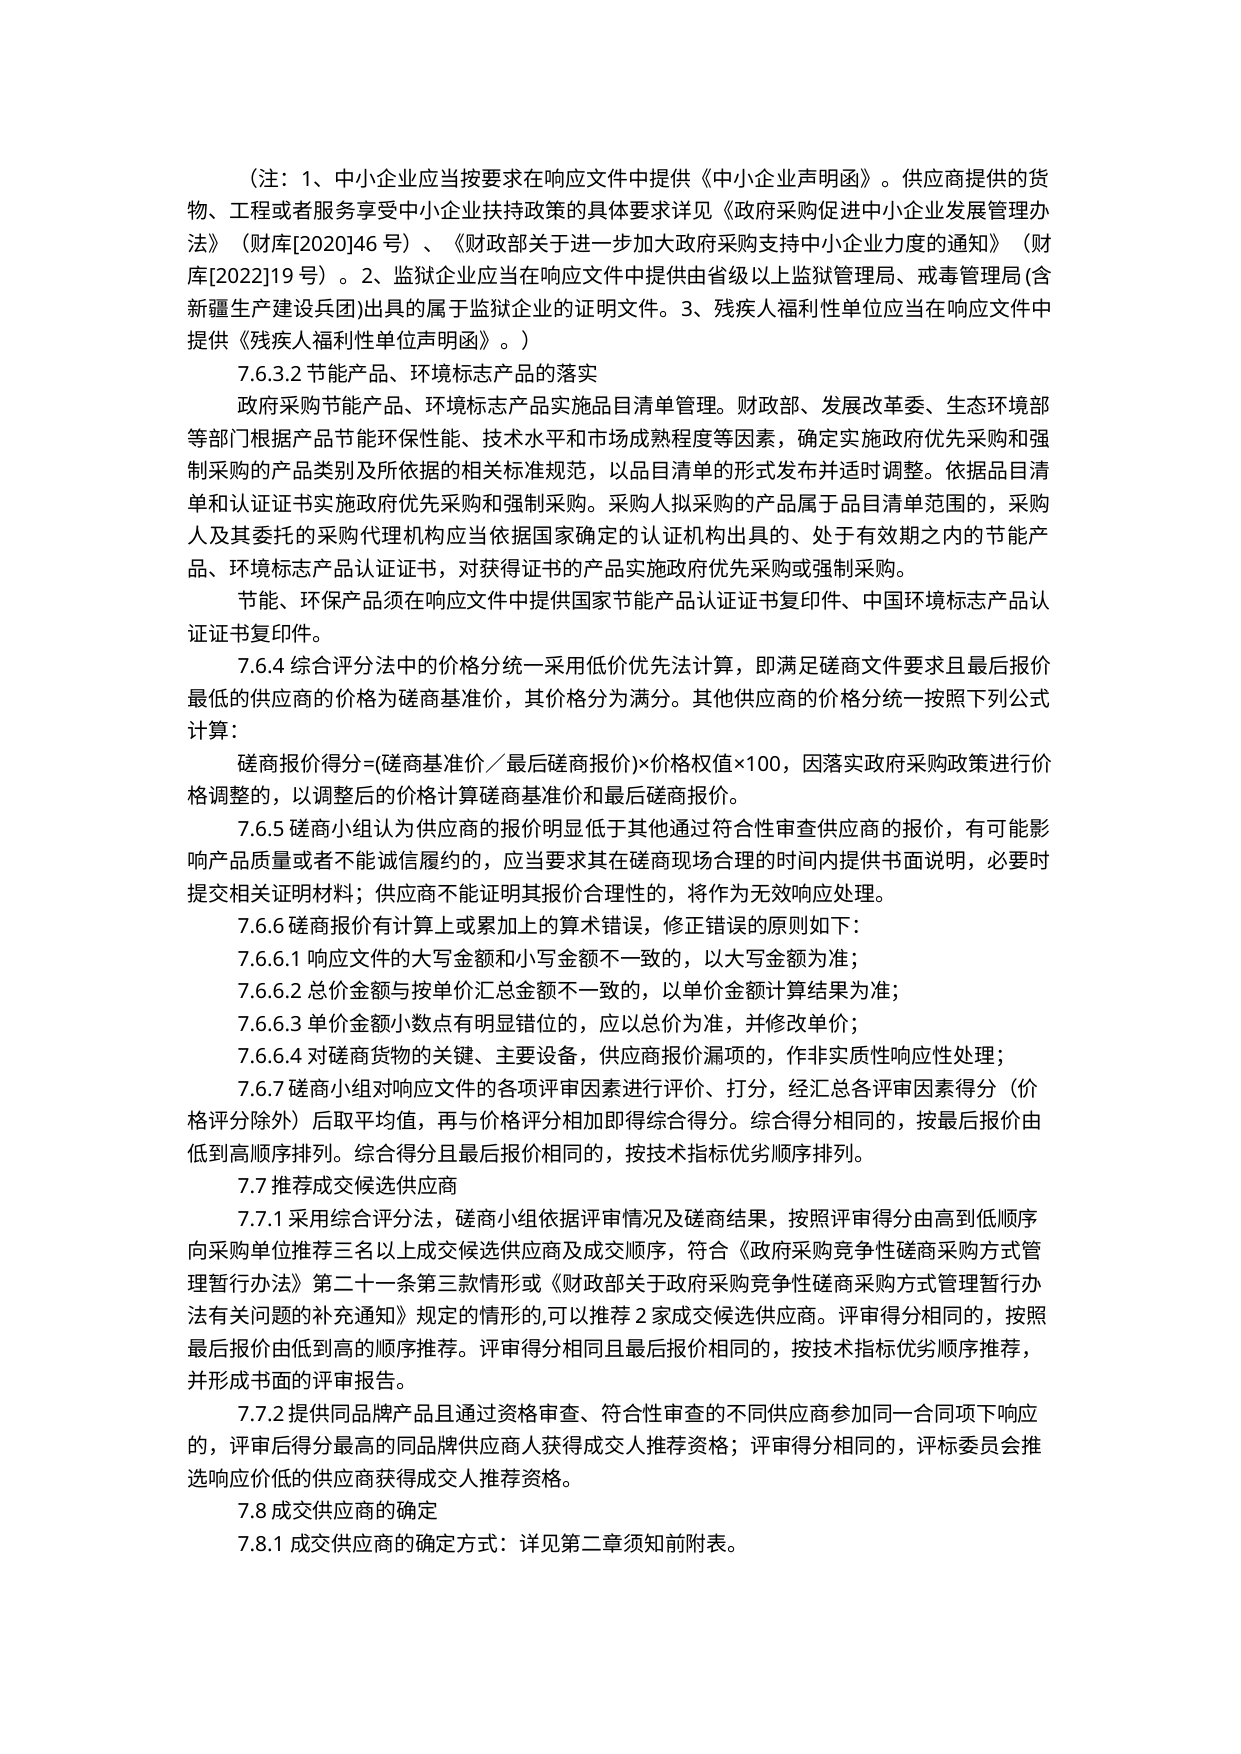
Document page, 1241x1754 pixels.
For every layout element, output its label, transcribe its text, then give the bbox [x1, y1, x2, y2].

text 7.7.1采用综合评分法，磋商小组依据评审情况及磋商结果，按照评审得分由高到低顺序向采购单位推荐三名以上成交候选供应商及成交顺序，符合《政府采购竞争性磋商采购方式管理暂行办法》第二十一条第三款情形或《财政部关于政府采购竞争性磋商采购方式管理暂行办法有关问题的补充通知》规定的情形的,可以推荐2家成交候选供应商。评审得分相同的，按照最后报价由低到高的顺序推荐。评审得分相同且最后报价相同的，按技术指标优劣顺序推荐，并形成书面的评审报告。 [187, 1202, 1053, 1397]
text 7.6.5磋商小组认为供应商的报价明显低于其他通过符合性审查供应商的报价，有可能影响产品质量或者不能诚信履约的，应当要求其在磋商现场合理的时间内提供书面说明，必要时提交相关证明材料；供应商不能证明其报价合理性的，将作为无效响应处理。 [187, 812, 1053, 909]
text （注：1、中小企业应当按要求在响应文件中提供《中小企业声明函》。供应商提供的货物、工程或者服务享受中小企业扶持政策的具体要求详见《政府采购促进中小企业发展管理办法》（财库[2020]46号）、《财政部关于进一步加大政府采购支持中小企业力度的通知》（财库[2022]19号）。2、监狱企业应当在响应文件中提供由省级以上监狱管理局、戒毒管理局(含新疆生产建设兵团)出具的属于监狱企业的证明文件。3、残疾人福利性单位应当在响应文件中提供《残疾人福利性单位声明函》。） [187, 162, 1053, 357]
text 7.8成交供应商的确定 [187, 1494, 1053, 1527]
text 7.6.6.1 响应文件的大写金额和小写金额不一致的，以大写金额为准； [187, 942, 1053, 974]
text 7.6.6.3 单价金额小数点有明显错位的，应以总价为准，并修改单价； [187, 1007, 1053, 1039]
text 7.8.1 成交供应商的确定方式：详见第二章须知前附表。 [187, 1527, 1053, 1559]
text 7.6.7磋商小组对响应文件的各项评审因素进行评价、打分，经汇总各评审因素得分（价格评分除外）后取平均值，再与价格评分相加即得综合得分。综合得分相同的，按最后报价由低到高顺序排列。综合得分且最后报价相同的，按技术指标优劣顺序排列。 [187, 1072, 1053, 1169]
text 7.6.6磋商报价有计算上或累加上的算术错误，修正错误的原则如下： [187, 909, 1053, 942]
text 7.6.4 综合评分法中的价格分统一采用低价优先法计算，即满足磋商文件要求且最后报价最低的供应商的价格为磋商基准价，其价格分为满分。其他供应商的价格分统一按照下列公式计算： [187, 649, 1053, 747]
text 磋商报价得分=(磋商基准价／最后磋商报价)×价格权值×100，因落实政府采购政策进行价格调整的，以调整后的价格计算磋商基准价和最后磋商报价。 [187, 747, 1053, 812]
text 7.6.6.2 总价金额与按单价汇总金额不一致的，以单价金额计算结果为准； [187, 974, 1053, 1007]
text 7.7推荐成交候选供应商 [187, 1169, 1053, 1202]
text 节能、环保产品须在响应文件中提供国家节能产品认证证书复印件、中国环境标志产品认证证书复印件。 [187, 584, 1053, 649]
text 7.7.2提供同品牌产品且通过资格审查、符合性审查的不同供应商参加同一合同项下响应的，评审后得分最高的同品牌供应商人获得成交人推荐资格；评审得分相同的，评标委员会推选响应价低的供应商获得成交人推荐资格。 [187, 1397, 1053, 1494]
text 7.6.3.2节能产品、环境标志产品的落实 [187, 357, 1053, 389]
text 政府采购节能产品、环境标志产品实施品目清单管理。财政部、发展改革委、生态环境部等部门根据产品节能环保性能、技术水平和市场成熟程度等因素，确定实施政府优先采购和强制采购的产品类别及所依据的相关标准规范，以品目清单的形式发布并适时调整。依据品目清单和认证证书实施政府优先采购和强制采购。采购人拟采购的产品属于品目清单范围的，采购人及其委托的采购代理机构应当依据国家确定的认证机构出具的、处于有效期之内的节能产品、环境标志产品认证证书，对获得证书的产品实施政府优先采购或强制采购。 [187, 389, 1053, 584]
text 7.6.6.4 对磋商货物的关键、主要设备，供应商报价漏项的，作非实质性响应性处理； [187, 1039, 1053, 1072]
